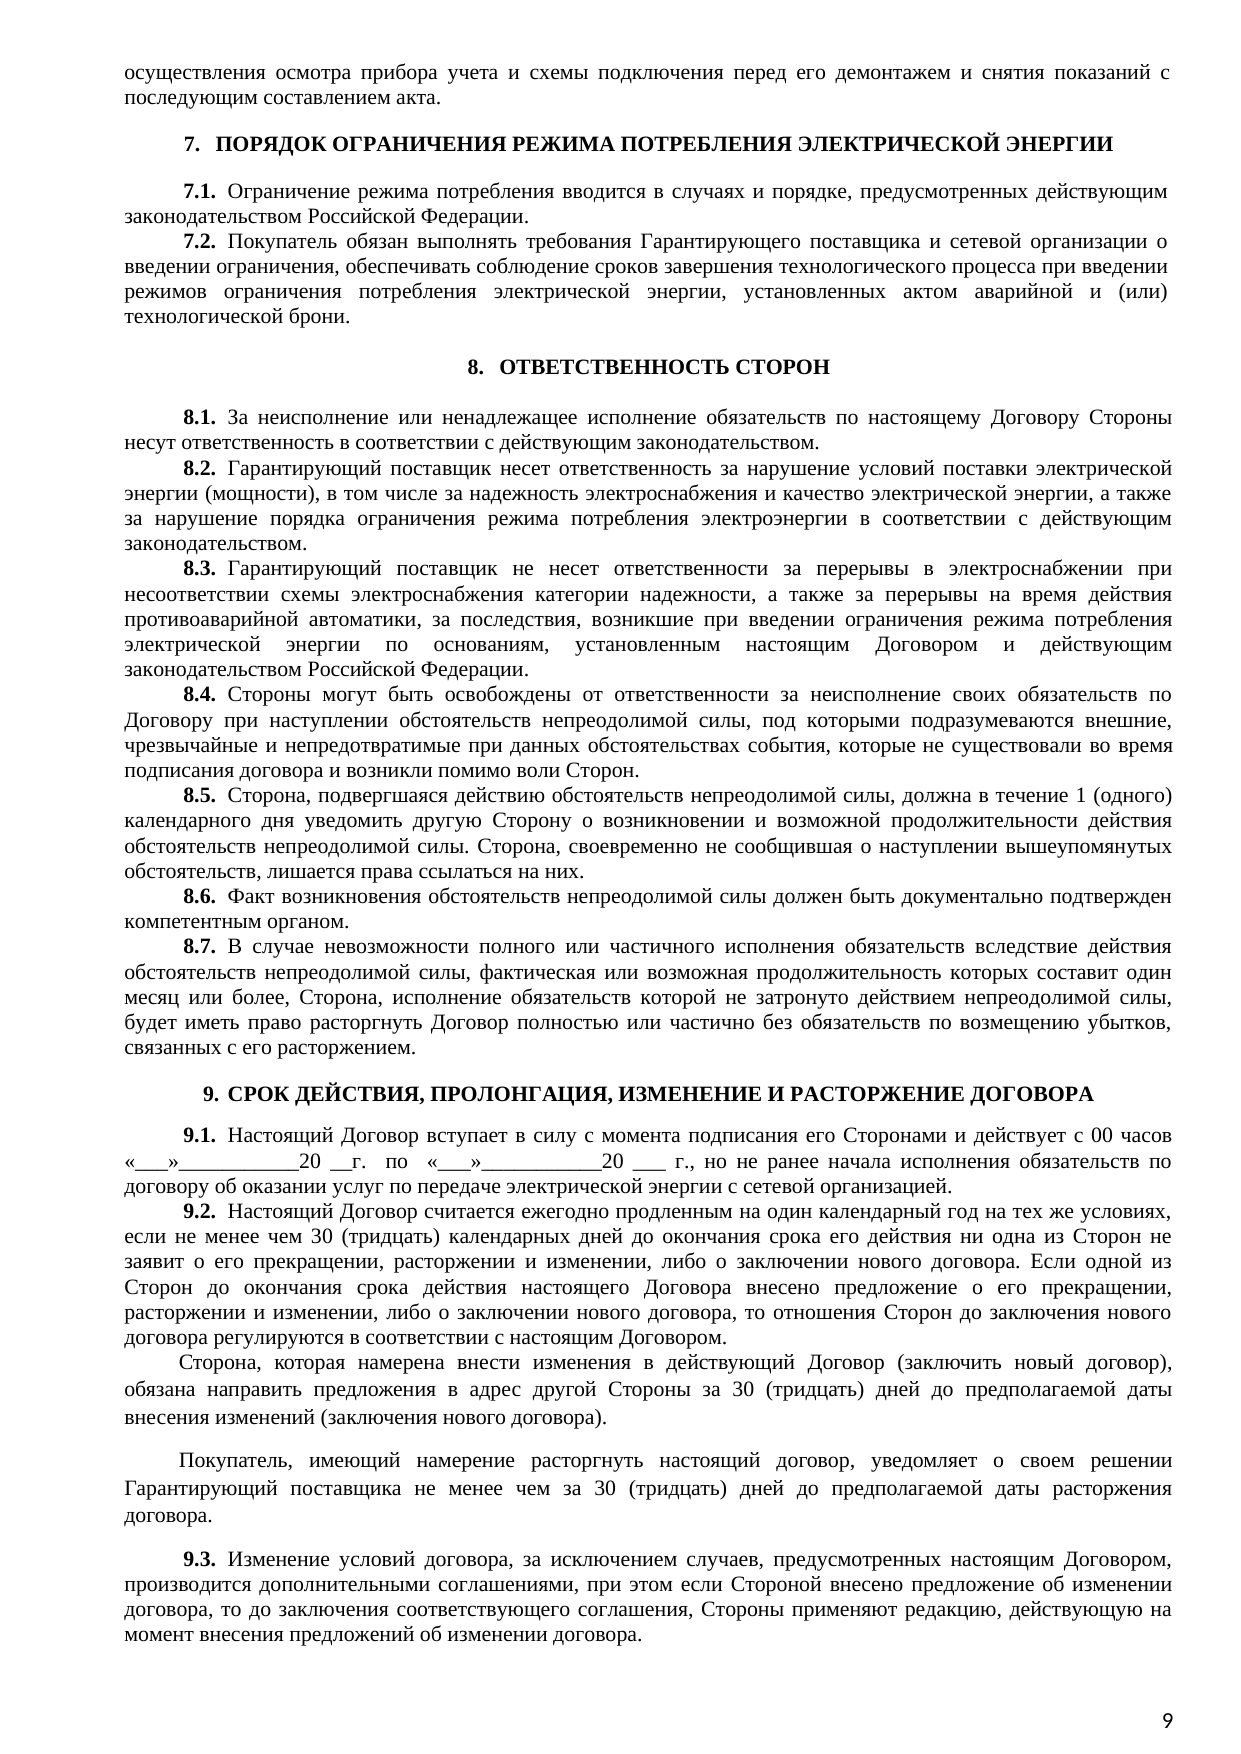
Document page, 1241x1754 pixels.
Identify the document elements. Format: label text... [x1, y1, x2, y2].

list Покупатель обязан выполнять требования Гарантирующего поставщика и сетевой организации о введении ограничения, обеспечивать соблюдение сроков завершения технологического процесса при введении режимов ограничения потребления электрической энергии, установленных актом аварийной и (или) технологической брони. [124, 228, 1169, 328]
list Гарантирующий поставщик не несет ответственности за перерывы в электроснабжении при несоответствии схемы электроснабжения категории надежности, а также за перерывы на время действия противоаварийной автоматики, за последствия, возникшие при введении ограничения режима потребления электрической энергии по основаниям, установленным настоящим Договором и действующим законодательством Российской Федерации. [124, 555, 1173, 681]
list Настоящий Договор вступает в силу с момента подписания его Сторонами и действует с 00 часов «___»___________20 __г. по «___»___________20 ___ г., но не ранее начала исполнения обязательств по договору об оказании услуг по передаче электрической энергии с сетевой организацией. [124, 1122, 1173, 1198]
list Гарантирующий поставщик несет ответственность за нарушение условий поставки электрической энергии (мощности), в том числе за надежность электроснабжения и качество электрической энергии, а также за нарушение порядка ограничения режима потребления электроэнергии в соответствии с действующим законодательством. [124, 454, 1173, 555]
list Ограничение режима потребления вводится в случаях и порядке, предусмотренных действующим законодательством Российской Федерации. [124, 178, 1169, 228]
list Факт возникновения обстоятельств непреодолимой силы должен быть документально подтвержден компетентным органом. [124, 883, 1173, 933]
list За неисполнение или ненадлежащее исполнение обязательств по настоящему Договору Стороны несут ответственность в соответствии с действующим законодательством. [124, 404, 1173, 454]
text Покупатель, имеющий намерение расторгнуть настоящий договор, уведомляет о своем решении Гарантирующий поставщика не менее чем за 30 (тридцать) дней до предполагаемой даты расторжения договора. [124, 1447, 1173, 1527]
list ОТВЕТСТВЕННОСТЬ СТОРОН [124, 354, 1173, 379]
list Стороны могут быть освобождены от ответственности за неисполнение своих обязательств по Договору при наступлении обстоятельств непреодолимой силы, под которыми подразумеваются внешние, чрезвычайные и непредотвратимые при данных обстоятельствах события, которые не существовали во время подписания договора и возникли помимо воли Сторон. [124, 681, 1173, 782]
list Настоящий Договор считается ежегодно продленным на один календарный год на тех же условиях, если не менее чем 30 (тридцать) календарных дней до окончания срока его действия ни одна из Сторон не заявит о его прекращении, расторжении и изменении, либо о заключении нового договора. Если одной из Сторон до окончания срока действия настоящего Договора внесено предложение о его прекращении, расторжении и изменении, либо о заключении нового договора, то отношения Сторон до заключения нового договора регулируются в соответствии с настоящим Договором. [124, 1198, 1173, 1349]
list ПОРЯДОК ОГРАНИЧЕНИЯ РЕЖИМА ПОТРЕБЛЕНИЯ ЭЛЕКТРИЧЕСКОЙ ЭНЕРГИИ [124, 134, 1173, 156]
list СРОК ДЕЙСТВИЯ, ПРОЛОНГАЦИЯ, ИЗМЕНЕНИЕ И РАСТОРЖЕНИЕ ДОГОВОРА [124, 1084, 1173, 1106]
list Сторона, подвергшаяся действию обстоятельств непреодолимой силы, должна в течение 1 (одного) календарного дня уведомить другую Сторону о возникновении и возможной продолжительности действия обстоятельств непреодолимой силы. Сторона, своевременно не сообщившая о наступлении вышеупомянутых обстоятельств, лишается права ссылаться на них. [124, 782, 1173, 883]
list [124, 59, 1171, 109]
list Изменение условий договора, за исключением случаев, предусмотренных настоящим Договором, производится дополнительными соглашениями, при этом если Стороной внесено предложение об изменении договора, то до заключения соответствующего соглашения, Стороны применяют редакцию, действующую на момент внесения предложений об изменении договора. [124, 1546, 1173, 1647]
text Сторона, которая намерена внести изменения в действующий Договор (заключить новый договор), обязана направить предложения в адрес другой Стороны за 30 (тридцать) дней до предполагаемой даты внесения изменений (заключения нового договора). [124, 1349, 1173, 1429]
list В случае невозможности полного или частичного исполнения обязательств вследствие действия обстоятельств непреодолимой силы, фактическая или возможная продолжительность которых составит один месяц или более, Сторона, исполнение обязательств которой не затронуто действием непреодолимой силы, будет иметь право расторгнуть Договор полностью или частично без обязательств по возмещению убытков, связанных с его расторжением. [124, 933, 1173, 1059]
